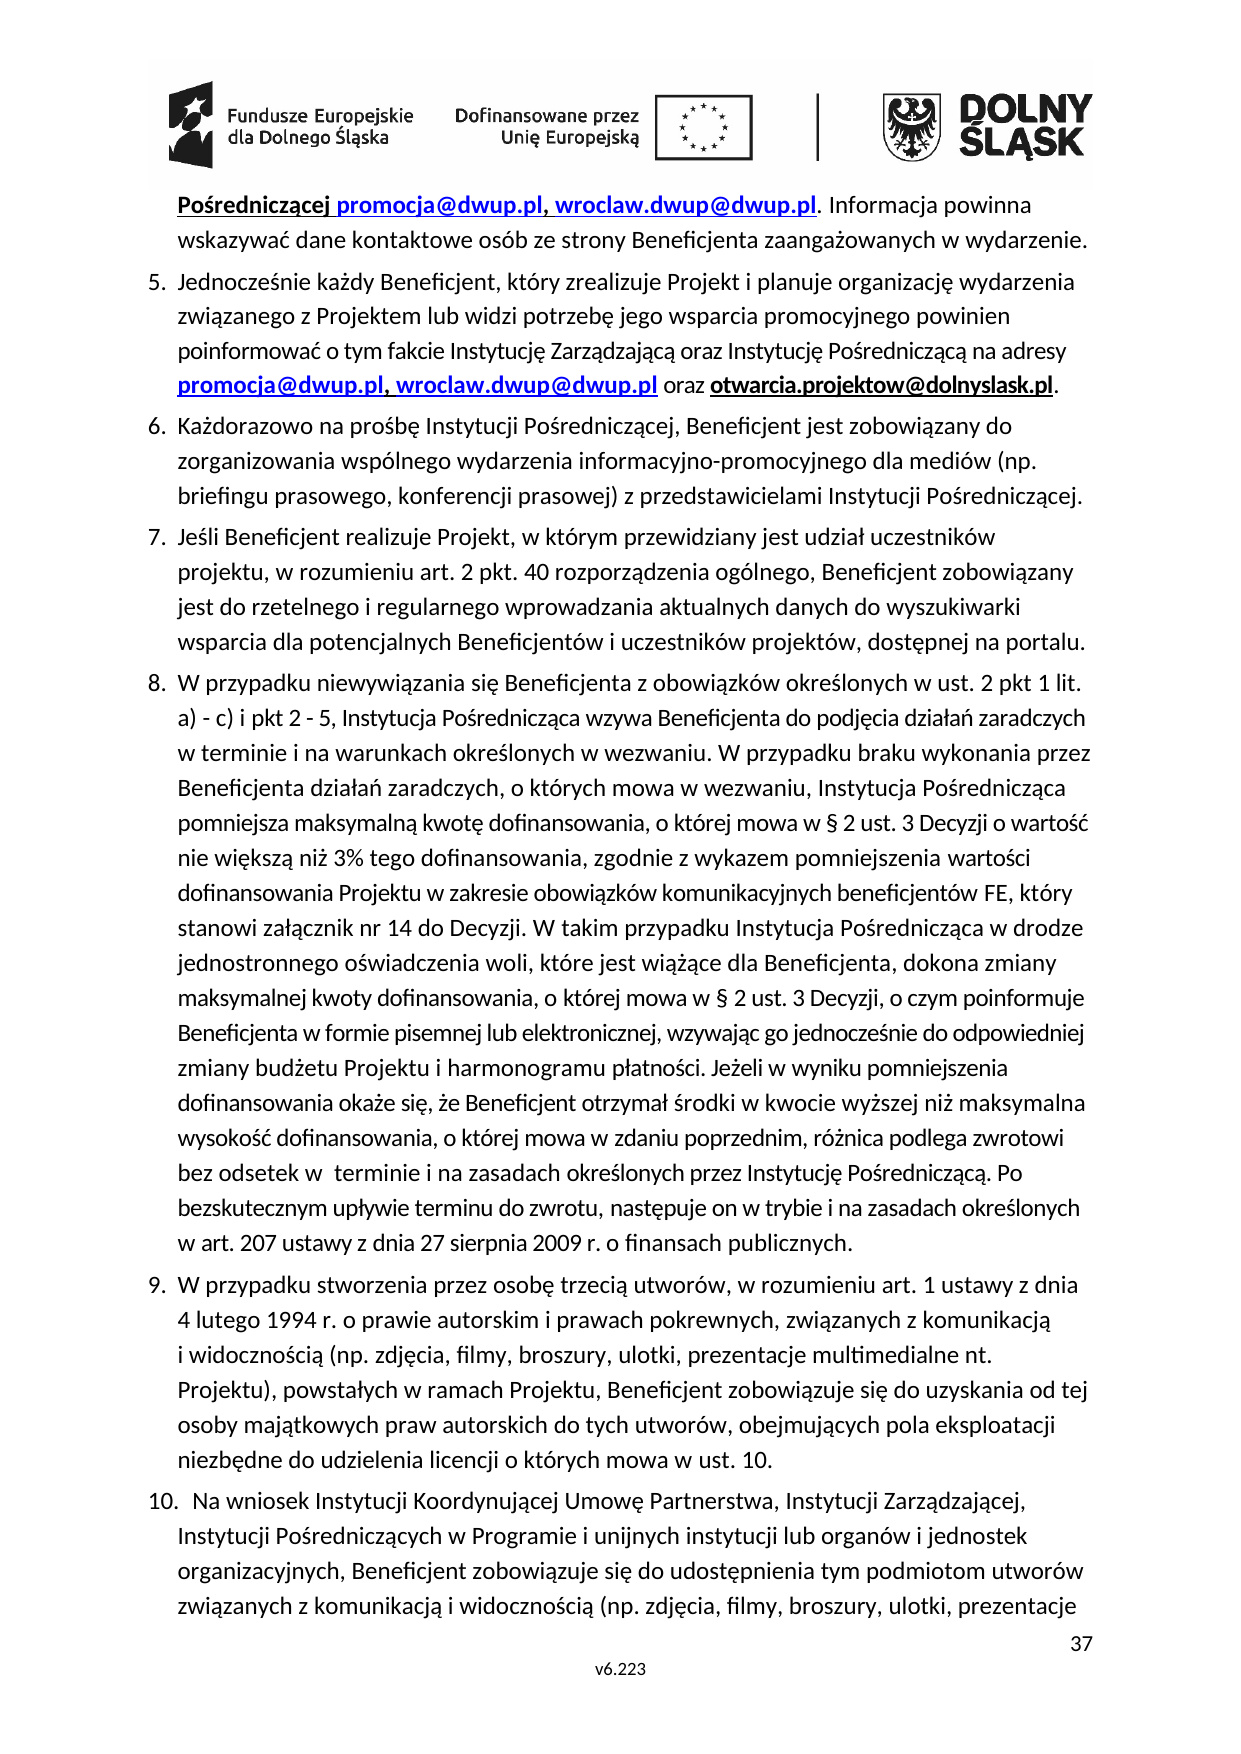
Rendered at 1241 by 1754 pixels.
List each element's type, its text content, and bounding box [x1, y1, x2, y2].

picture [147, 59, 1093, 190]
list W przypadku niewywiązania się Beneficjenta z obowiązków określonych w ust. 2 pkt 1 lit. a) - c) i pkt 2 - 5, Instytucja Pośrednicząca wzywa Beneficjenta do podjęcia działań zaradczych w terminie i na warunkach określonych w wezwaniu. W przypadku braku wykonania przez Beneficjenta działań zaradczych, o których mowa w wezwaniu, Instytucja Pośrednicząca pomniejsza maksymalną kwotę dofinansowania, o której mowa w § 2 ust. 3 Decyzji o wartość nie większą niż 3% tego dofinansowania, zgodnie z wykazem pomniejszenia wartości dofinansowania Projektu w zakresie obowiązków komunikacyjnych beneficjentów FE, który stanowi załącznik nr 14 do Decyzji. W takim przypadku Instytucja Pośrednicząca w drodze jednostronnego oświadczenia woli, które jest wiążące dla Beneficjenta, dokona zmiany maksymalnej kwoty dofinansowania, o której mowa w § 2 ust. 3 Decyzji, o czym poinformuje Beneficjenta w formie pisemnej lub elektronicznej, wzywając go jednocześnie do odpowiedniej zmiany budżetu Projektu i harmonogramu płatności. Jeżeli w wyniku pomniejszenia dofinansowania okaże się, że Beneficjent otrzymał środki w kwocie wyższej niż maksymalna wysokość dofinansowania, o której mowa w zdaniu poprzednim, różnica podlega zwrotowi bez odsetek w terminie i na zasadach określonych przez Instytucję Pośredniczącą. Po bezskutecznym upływie terminu do zwrotu, następuje on w trybie i na zasadach określonych w art. 207 ustawy z dnia 27 sierpnia 2009 r. o finansach publicznych. [148, 668, 1093, 1258]
list W przypadku stworzenia przez osobę trzecią utworów, w rozumieniu art. 1 ustawy z dnia 4 lutego 1994 r. o prawie autorskim i prawach pokrewnych, związanych z komunikacją i widocznością (np. zdjęcia, filmy, broszury, ulotki, prezentacje multimedialne nt. Projektu), powstałych w ramach Projektu, Beneficjent zobowiązuje się do uzyskania od tej osoby majątkowych praw autorskich do tych utworów, obejmujących pola eksploatacji niezbędne do udzielenia licencji o których mowa w ust. 10. [148, 1269, 1093, 1474]
list Każdorazowo na prośbę Instytucji Pośredniczącej, Beneficjent jest zobowiązany do zorganizowania wspólnego wydarzenia informacyjno-promocyjnego dla mediów (np. briefingu prasowego, konferencji prasowej) z przedstawicielami Instytucji Pośredniczącej. [148, 410, 1093, 511]
list Jeśli Beneficjent realizuje Projekt, w którym przewidziany jest udział uczestników projektu, w rozumieniu art. 2 pkt. 40 rozporządzenia ogólnego, Beneficjent zobowiązany jest do rzetelnego i regularnego wprowadzania aktualnych danych do wyszukiwarki wsparcia dla potencjalnych Beneficjentów i uczestników projektów, dostępnej na portalu. [148, 521, 1093, 657]
list Jednocześnie każdy Beneficjent, który zrealizuje Projekt i planuje organizację wydarzenia związanego z Projektem lub widzi potrzebę jego wsparcia promocyjnego powinien poinformować o tym fakcie Instytucję Zarządzającą oraz Instytucję Pośredniczącą na adresy promocja@dwup.pl, wroclaw.dwup@dwup.pl oraz otwarcia.projektow@dolnyslask.pl. [148, 266, 1093, 400]
